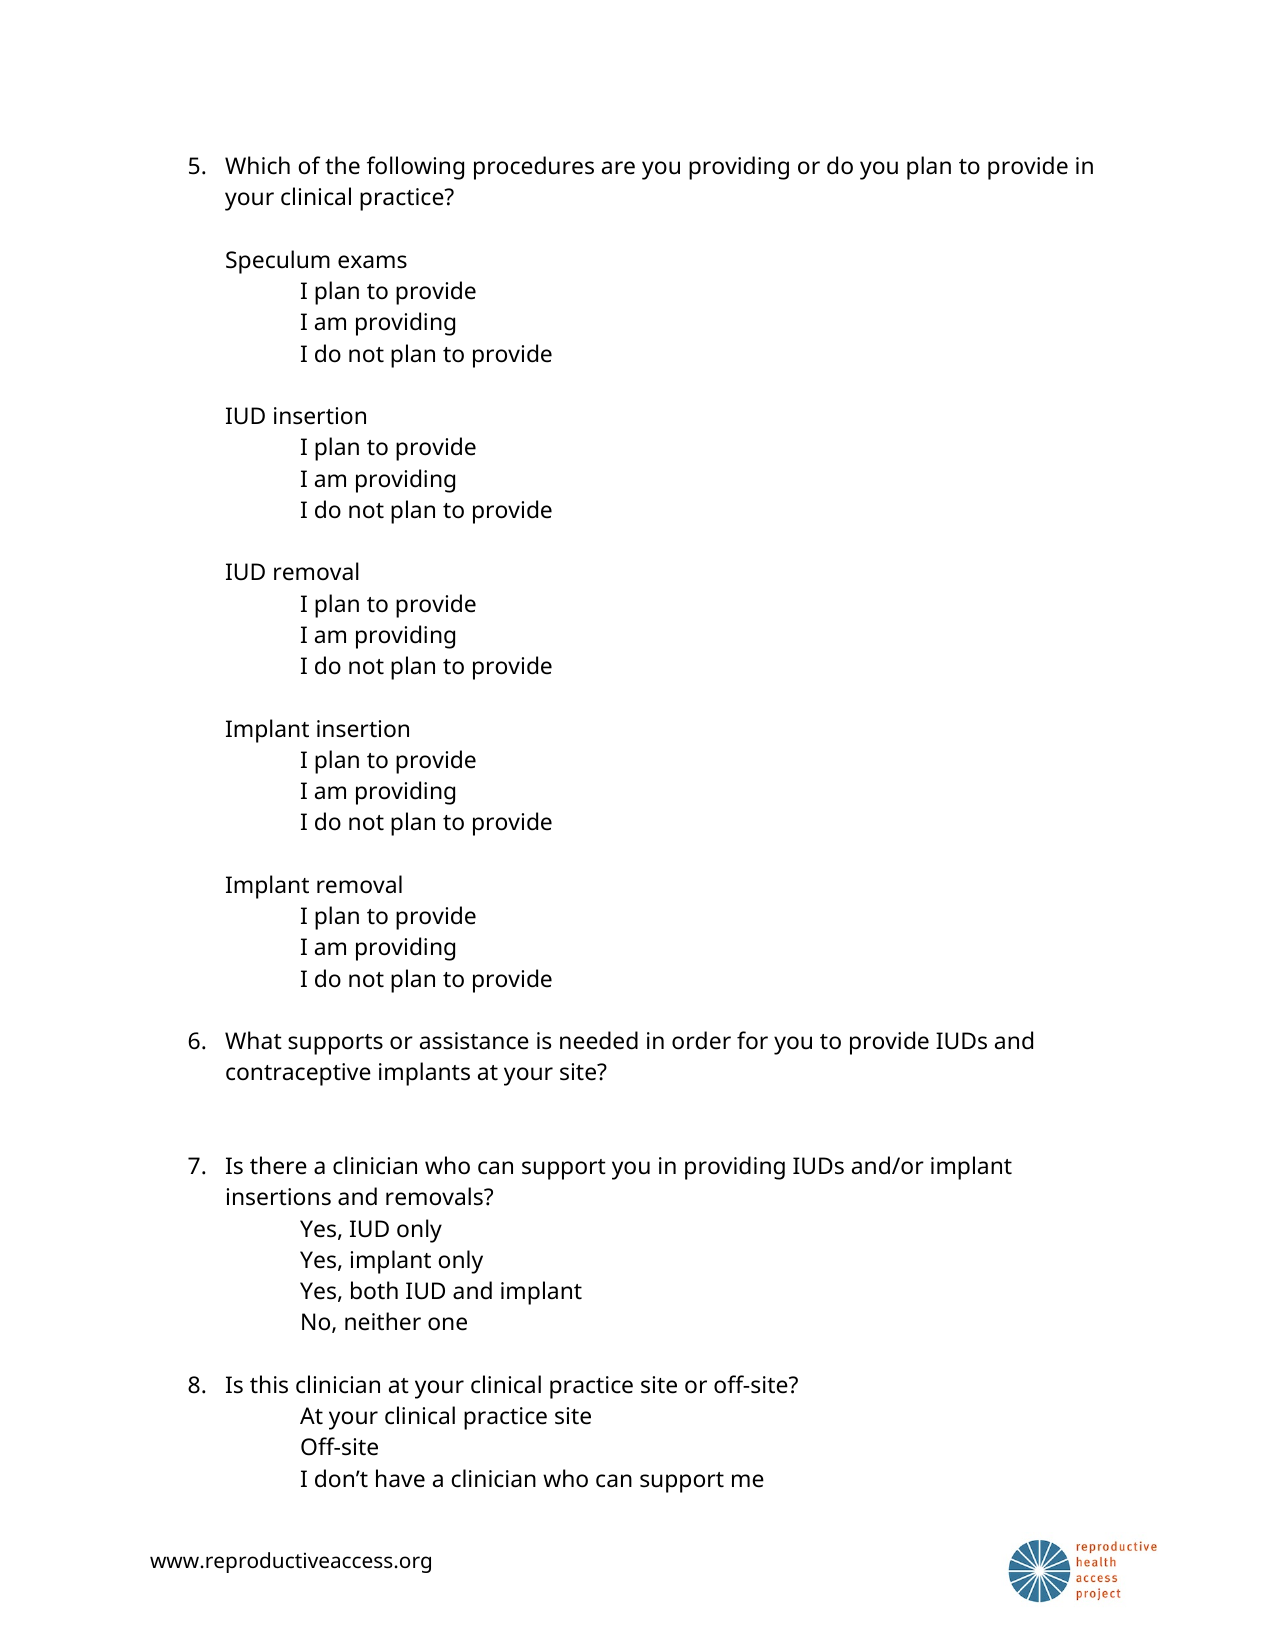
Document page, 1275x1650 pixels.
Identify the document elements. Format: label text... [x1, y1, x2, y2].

list Is this clinician at your clinical practice site or off-site? [187, 1369, 1125, 1400]
text Implant insertion [225, 712, 1125, 744]
list What supports or assistance is needed in order for you to provide IUDs and contraceptive implants at your site? [187, 1025, 1125, 1087]
text I plan to provide [225, 900, 1125, 931]
list Yes, IUD only [300, 1212, 1125, 1244]
text I plan to provide [225, 275, 1125, 306]
text I do not plan to provide [225, 806, 1125, 837]
text I plan to provide [225, 744, 1125, 775]
text I plan to provide [225, 587, 1125, 619]
text I don’t have a clinician who can support me [300, 1462, 1125, 1494]
list Is there a clinician who can support you in providing IUDs and/or implant insertions and removals? [187, 1150, 1125, 1212]
text I am providing [225, 619, 1125, 650]
text IUD insertion [225, 400, 1125, 431]
list No, neither one [300, 1306, 1125, 1337]
text At your clinical practice site [300, 1400, 1125, 1431]
text Speculum exams [225, 244, 1125, 275]
list Yes, implant only [300, 1244, 1125, 1275]
text Off-site [300, 1431, 1125, 1462]
text I am providing [225, 462, 1125, 494]
text I do not plan to provide [225, 337, 1125, 369]
text IUD removal [225, 556, 1125, 587]
list Yes, both IUD and implant [300, 1275, 1125, 1306]
text I do not plan to provide [225, 962, 1125, 994]
text I do not plan to provide [225, 494, 1125, 525]
text Implant removal [225, 869, 1125, 900]
text I do not plan to provide [225, 650, 1125, 681]
picture [1000, 1532, 1159, 1608]
text I am providing [225, 931, 1125, 962]
text I plan to provide [225, 431, 1125, 462]
text I am providing [225, 775, 1125, 806]
list Which of the following procedures are you providing or do you plan to provide in your clinical practice? [187, 150, 1125, 212]
text I am providing [225, 306, 1125, 337]
